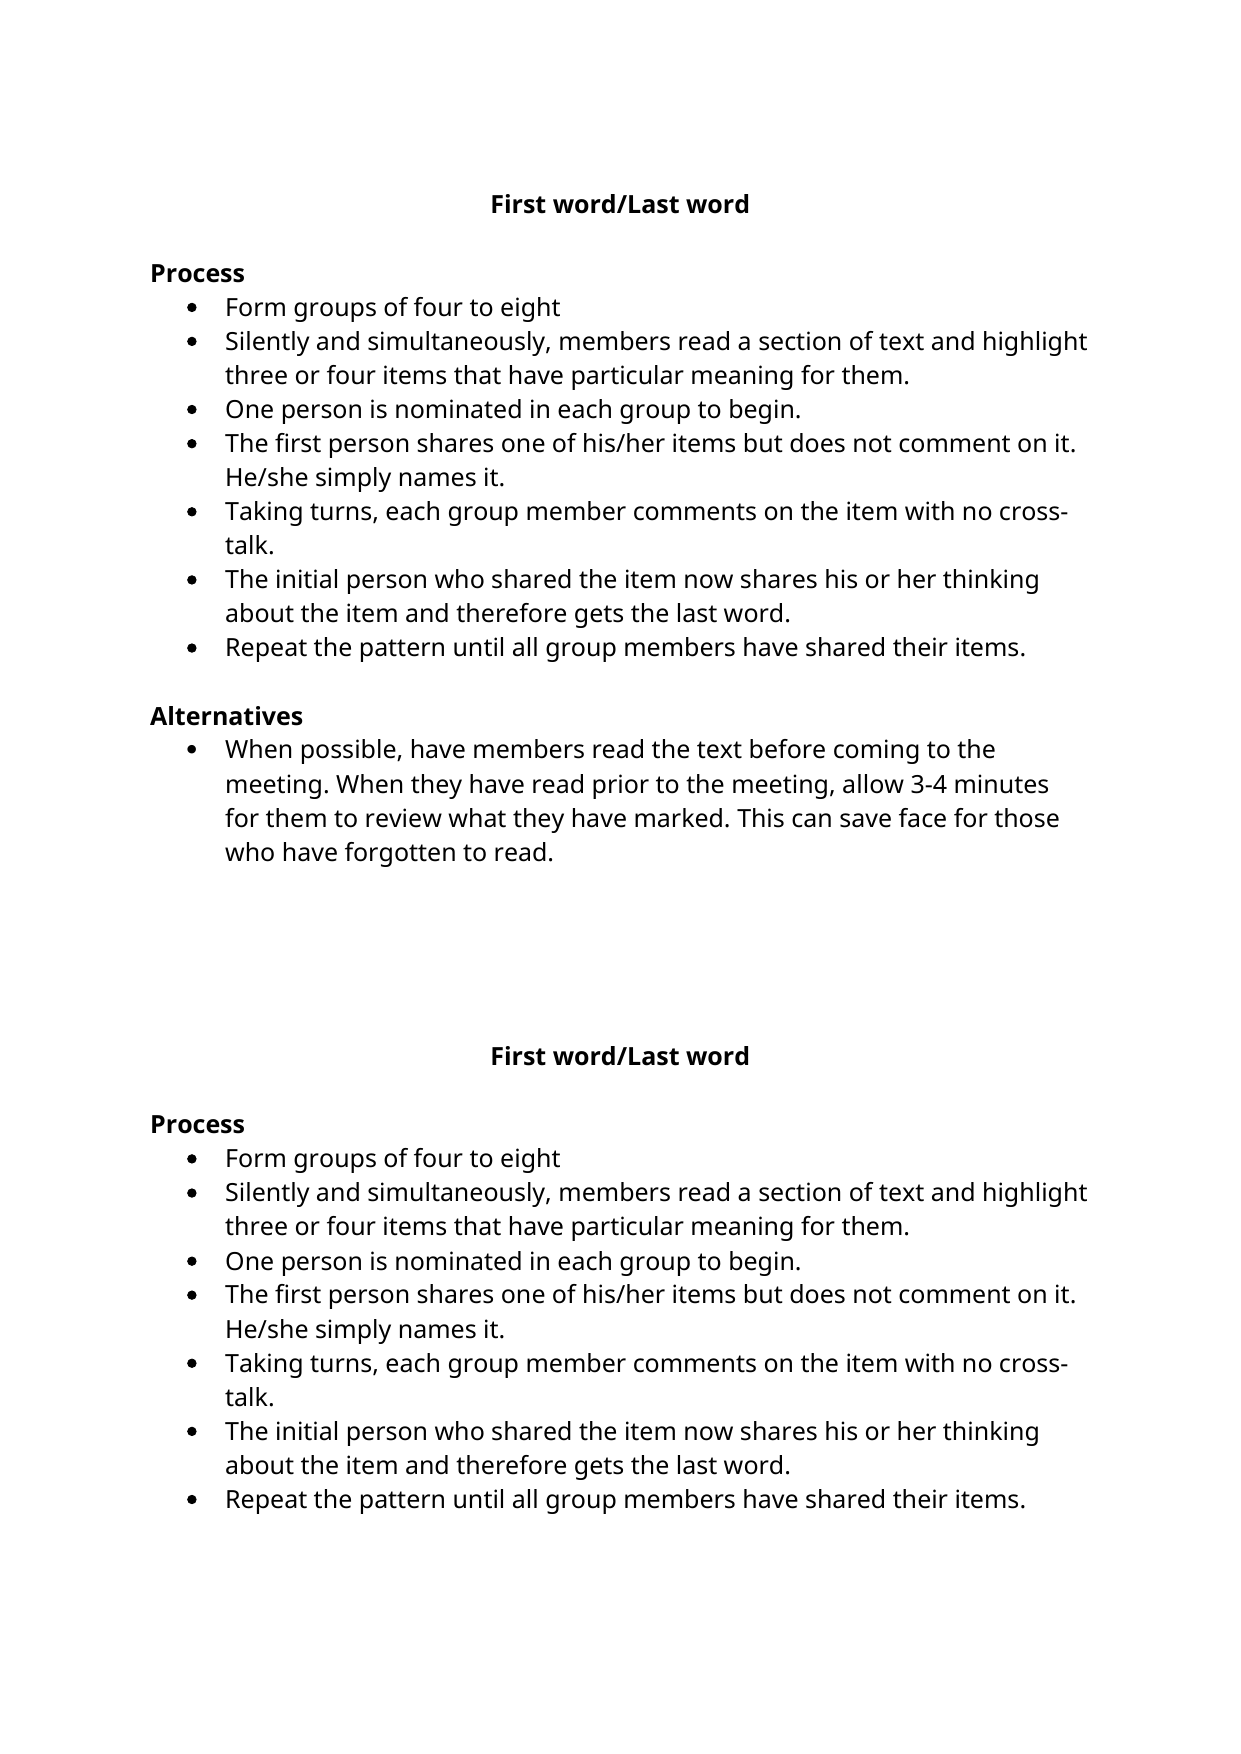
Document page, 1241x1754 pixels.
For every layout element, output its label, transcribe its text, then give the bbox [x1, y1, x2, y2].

list Repeat the pattern until all group members have shared their items. [187, 1482, 1090, 1516]
list Form groups of four to eight [187, 1141, 1090, 1175]
list Taking turns, each group member comments on the item with no cross-talk. [187, 494, 1090, 562]
list The initial person who shared the item now shares his or her thinking about the item and therefore gets the last word. [187, 562, 1090, 630]
list Silently and simultaneously, members read a section of text and highlight three or four items that have particular meaning for them. [187, 323, 1090, 392]
text Process [150, 1107, 1090, 1141]
text Process [150, 255, 1090, 289]
list Silently and simultaneously, members read a section of text and highlight three or four items that have particular meaning for them. [187, 1175, 1090, 1243]
list Taking turns, each group member comments on the item with no cross-talk. [187, 1345, 1090, 1413]
list The first person shares one of his/her items but does not comment on it. He/she simply names it. [187, 426, 1090, 494]
list One person is nominated in each group to begin. [187, 392, 1090, 426]
list The initial person who shared the item now shares his or her thinking about the item and therefore gets the last word. [187, 1413, 1090, 1482]
list When possible, have members read the text before coming to the meeting. When they have read prior to the meeting, allow 3-4 minutes for them to review what they have marked. This can save face for those who have forgotten to read. [187, 732, 1090, 868]
list One person is nominated in each group to begin. [187, 1243, 1090, 1277]
text Alternatives [150, 698, 1090, 732]
text First word/Last word [150, 1039, 1090, 1073]
list Form groups of four to eight [187, 289, 1090, 323]
list Repeat the pattern until all group members have shared their items. [187, 630, 1090, 664]
list The first person shares one of his/her items but does not comment on it. He/she simply names it. [187, 1277, 1090, 1345]
text First word/Last word [150, 187, 1090, 221]
